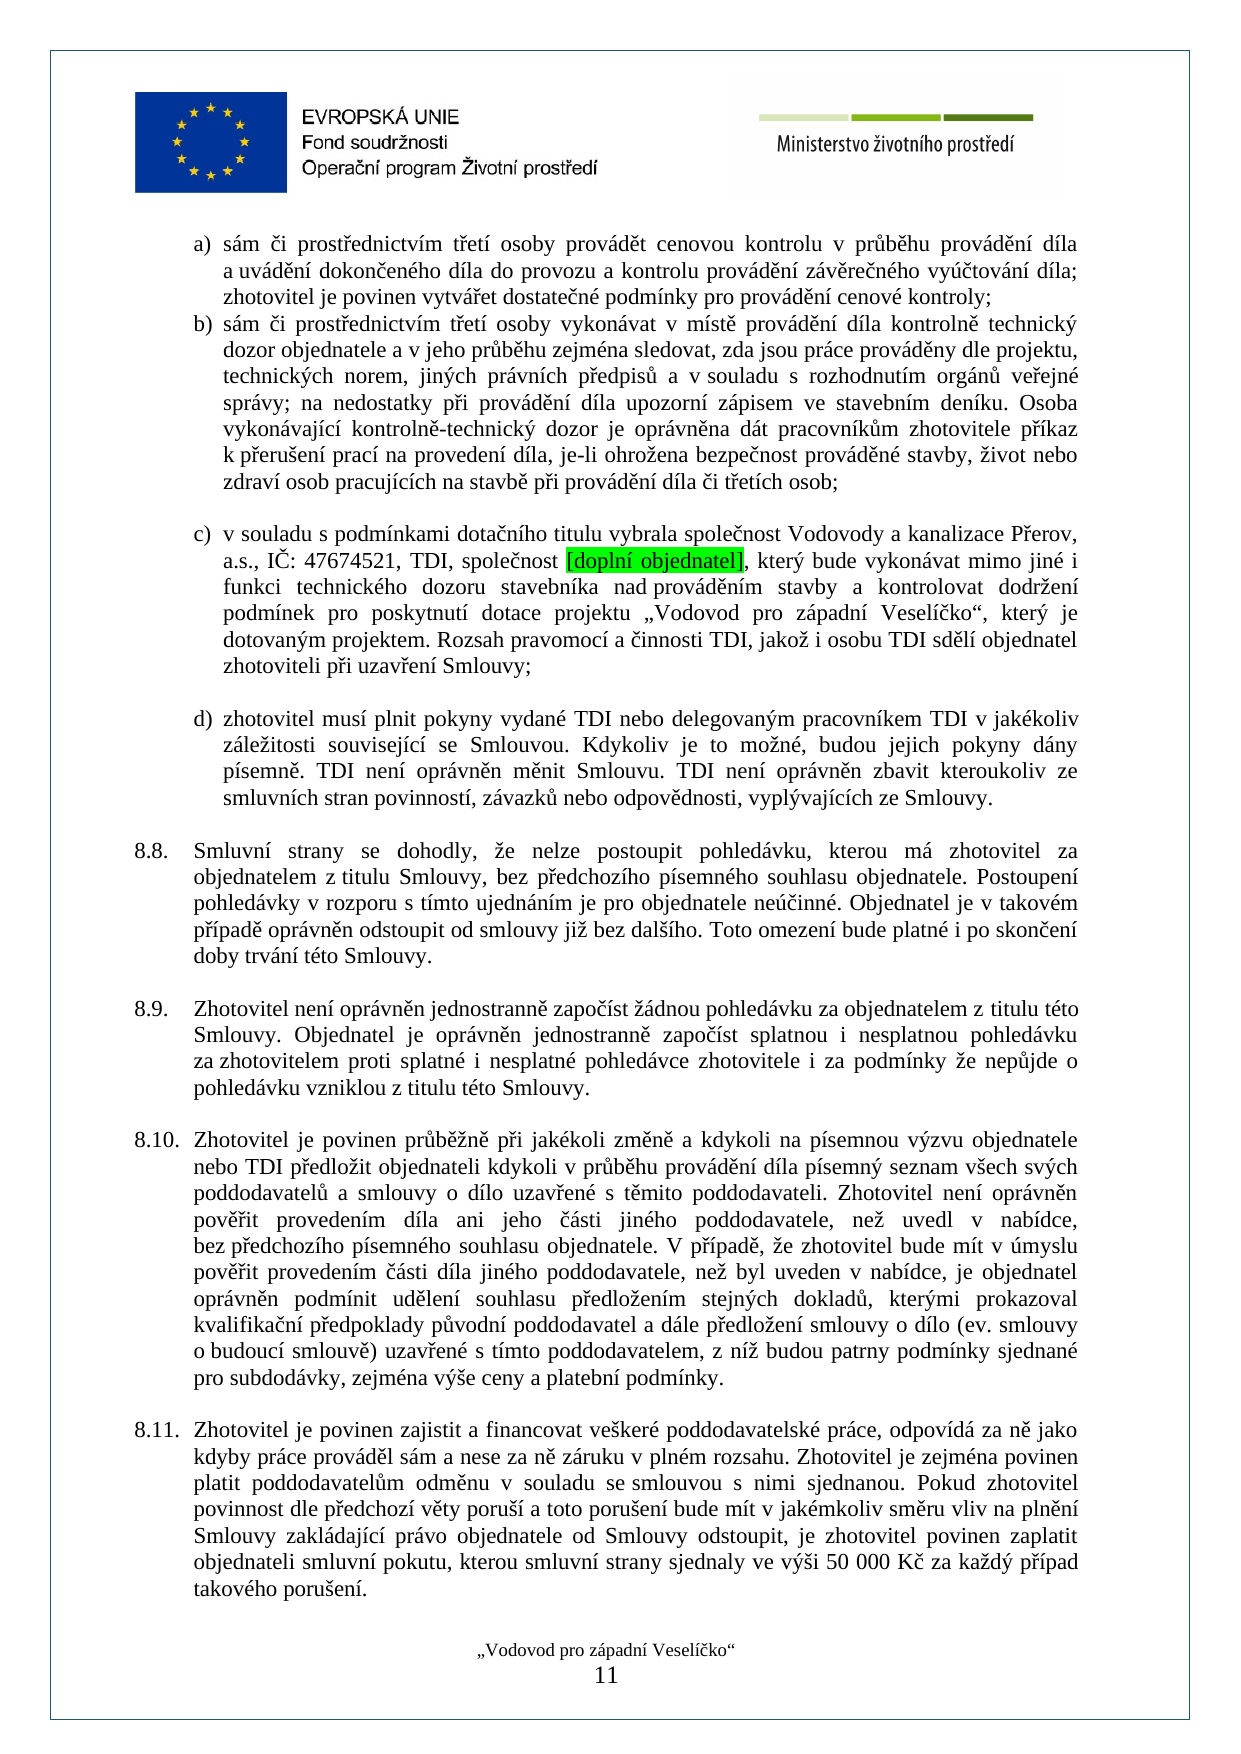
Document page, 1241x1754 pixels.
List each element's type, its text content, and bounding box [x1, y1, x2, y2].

list Zhotovitel je povinen zajistit a financovat veškeré poddodavatelské práce, odpovídá za ně jako kdyby práce prováděl sám a nese za ně záruku v plném rozsahu. Zhotovitel je zejména povinen platit poddodavatelům odměnu v souladu se smlouvou s nimi sjednanou. Pokud zhotovitel povinnost dle předchozí věty poruší a toto porušení bude mít v jakémkoliv směru vliv na plnění Smlouvy zakládající právo objednatele od Smlouvy odstoupit, je zhotovitel povinen zaplatit objednateli smluvní pokutu, kterou smluvní strany sjednaly ve výši 50 000 Kč za každý případ takového porušení. [134, 1416, 1079, 1601]
list Zhotovitel je povinen průběžně při jakékoli změně a kdykoli na písemnou výzvu objednatele nebo TDI předložit objednateli kdykoli v průběhu provádění díla písemný seznam všech svých poddodavatelů a smlouvy o dílo uzavřené s těmito poddodavateli. Zhotovitel není oprávněn pověřit provedením díla ani jeho části jiného poddodavatele, než uvedl v nabídce, bez předchozího písemného souhlasu objednatele. V případě, že zhotovitel bude mít v úmyslu pověřit provedením části díla jiného poddodavatele, než byl uveden v nabídce, je objednatel oprávněn podmínit udělení souhlasu předložením stejných dokladů, kterými prokazoval kvalifikační předpoklady původní poddodavatel a dále předložení smlouvy o dílo (ev. smlouvy o budoucí smlouvě) uzavřené s tímto poddodavatelem, z níž budou patrny podmínky sjednané pro subdodávky, zejména výše ceny a platební podmínky. [134, 1127, 1079, 1390]
list Zhotovitel není oprávněn jednostranně započíst žádnou pohledávku za objednatelem z titulu této Smlouvy. Objednatel je oprávněn jednostranně započíst splatnou i nesplatnou pohledávku za zhotovitelem proti splatné i nesplatné pohledávce zhotovitele i za podmínky že nepůjde o pohledávku vzniklou z titulu této Smlouvy. [134, 995, 1079, 1100]
picture [732, 73, 1060, 197]
list Smluvní strany se dohodly, že nelze postoupit pohledávku, kterou má zhotovitel za objednatelem z titulu Smlouvy, bez předchozího písemného souhlasu objednatele. Postoupení pohledávky v rozporu s tímto ujednáním je pro objednatele neúčinné. Objednatel je v takovém případě oprávněn odstoupit od smlouvy již bez dalšího. Toto omezení bude platné i po skončení doby trvání této Smlouvy. [134, 837, 1079, 968]
list sám či prostřednictvím třetí osoby provádět cenovou kontrolu v průběhu provádění díla a uvádění dokončeného díla do provozu a kontrolu provádění závěrečného vyúčtování díla; zhotovitel je povinen vytvářet dostatečné podmínky pro provádění cenové kontroly; [193, 231, 1079, 309]
list sám či prostřednictvím třetí osoby vykonávat v místě provádění díla kontrolně technický dozor objednatele a v jeho průběhu zejména sledovat, zda jsou práce prováděny dle projektu, technických norem, jiných právních předpisů a v souladu s rozhodnutím orgánů veřejné správy; na nedostatky při provádění díla upozorní zápisem ve stavebním deníku. Osoba vykonávající kontrolně-technický dozor je oprávněna dát pracovníkům zhotovitele příkaz k přerušení prací na provedení díla, je-li ohrožena bezpečnost prováděné stavby, život nebo zdraví osob pracujících na stavbě při provádění díla či třetích osob; [193, 309, 1079, 494]
list zhotovitel musí plnit pokyny vydané TDI nebo delegovaným pracovníkem TDI v jakékoliv záležitosti související se Smlouvou. Kdykoliv je to možné, budou jejich pokyny dány písemně. TDI není oprávněn měnit Smlouvu. TDI není oprávněn zbavit kteroukoliv ze smluvních stran povinností, závazků nebo odpovědnosti, vyplývajících ze Smlouvy. [193, 705, 1079, 810]
picture [134, 92, 609, 197]
list v souladu s podmínkami dotačního titulu vybrala společnost Vodovody a kanalizace Přerov, a.s., IČ: 47674521, TDI, společnost [doplní objednatel], který bude vykonávat mimo jiné i funkci technického dozoru stavebníka nad prováděním stavby a kontrolovat dodržení podmínek pro poskytnutí dotace projektu „Vodovod pro západní Veselíčko“, který je dotovaným projektem. Rozsah pravomocí a činnosti TDI, jakož i osobu TDI sdělí objednatel zhotoviteli při uzavření Smlouvy; [193, 520, 1079, 678]
